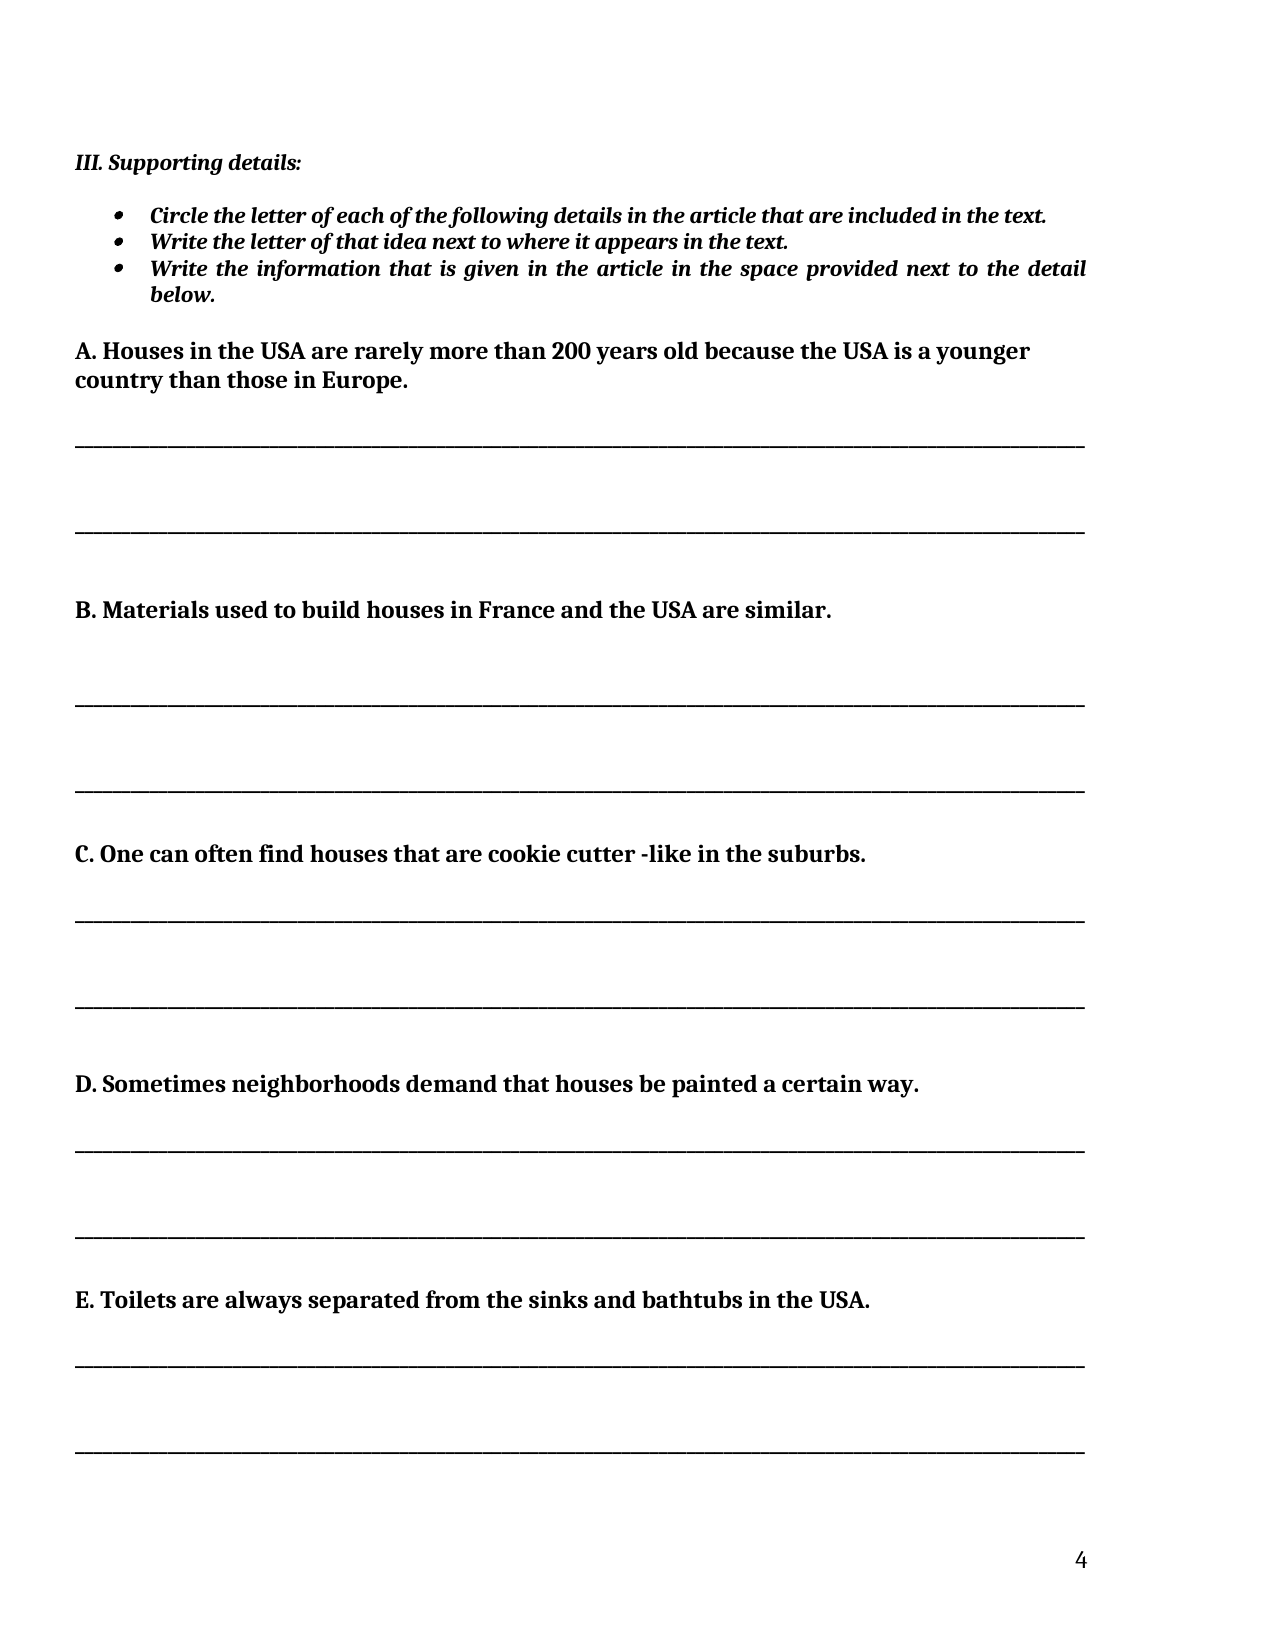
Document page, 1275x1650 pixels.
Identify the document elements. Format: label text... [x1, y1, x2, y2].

text _____________________________________________________________________________________________________________ [75, 509, 1087, 538]
text _____________________________________________________________________________________________________________ [75, 897, 1087, 926]
text _____________________________________________________________________________________________________________ [75, 1214, 1087, 1242]
text _____________________________________________________________________________________________________________ [75, 682, 1087, 711]
text _____________________________________________________________________________________________________________ [75, 423, 1087, 452]
text _____________________________________________________________________________________________________________ [75, 768, 1087, 797]
list Write the letter of that idea next to where it appears in the text. [112, 229, 1087, 255]
text _____________________________________________________________________________________________________________ [75, 1127, 1087, 1156]
text III. Supporting details: [75, 150, 1087, 176]
text A. Houses in the USA are rarely more than 200 years old because the USA is a younger country than those in Europe. [75, 337, 1087, 394]
text _____________________________________________________________________________________________________________ [75, 1429, 1087, 1458]
text E. Toilets are always separated from the sinks and bathtubs in the USA. [75, 1286, 1087, 1314]
text _____________________________________________________________________________________________________________ [75, 1343, 1087, 1372]
text D. Sometimes neighborhoods demand that houses be painted a certain way. [75, 1070, 1087, 1099]
text _____________________________________________________________________________________________________________ [75, 984, 1087, 1012]
text C. One can often find houses that are cookie cutter -like in the suburbs. [75, 840, 1087, 869]
text B. Materials used to build houses in France and the USA are similar. [75, 596, 1087, 624]
list Circle the letter of each of the following details in the article that are included in the text. [112, 203, 1087, 229]
list Write the information that is given in the article in the space provided next to the detail below. [112, 255, 1087, 308]
